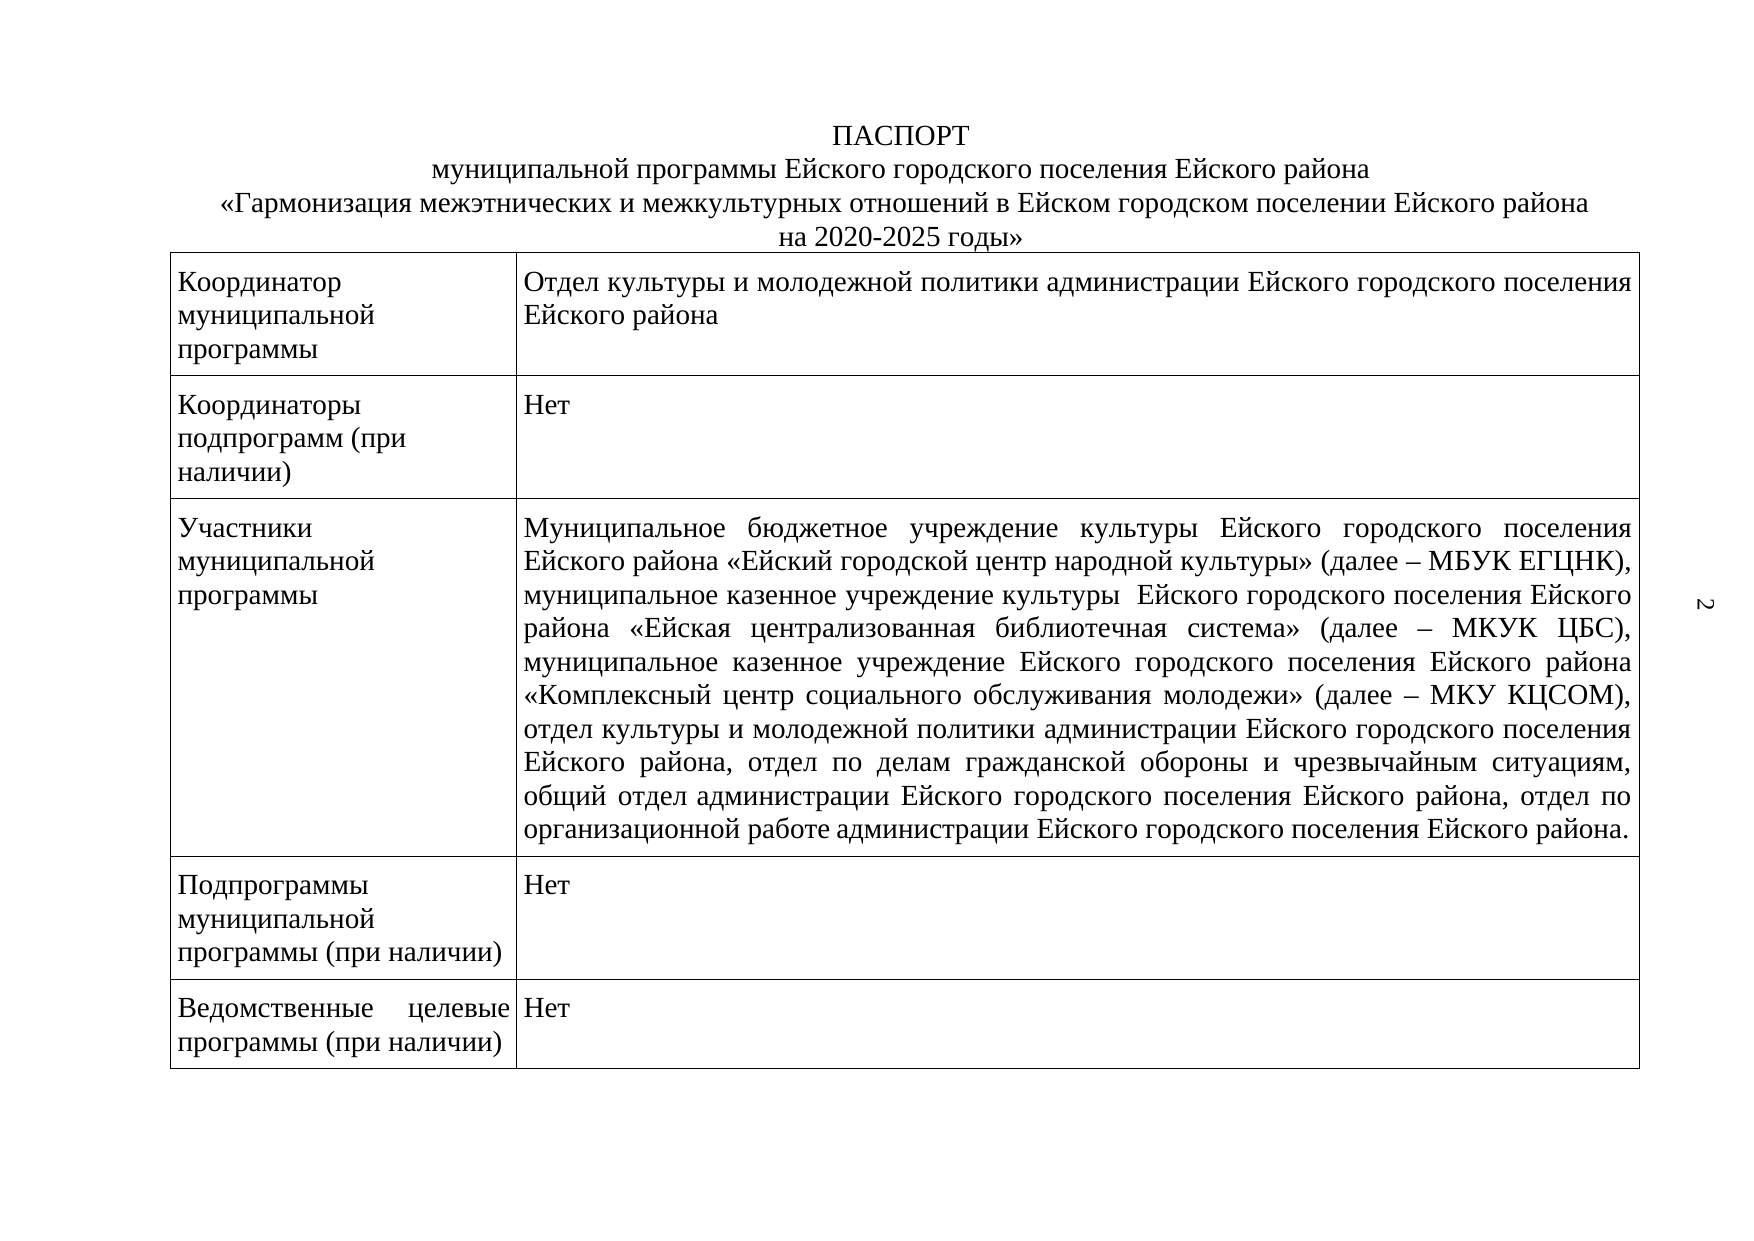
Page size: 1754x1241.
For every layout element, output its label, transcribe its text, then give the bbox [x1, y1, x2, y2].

table_cell Муниципальное бюджетное учреждение культуры Ейского городского поселения Ейского района «Ейский городской центр народной культуры» (далее – МБУК ЕГЦНК), муниципальное казенное учреждение культуры Ейского городского поселения Ейского района «Ейская централизованная библиотечная система» (далее – МКУК ЦБС), муниципальное казенное учреждение Ейского городского поселения Ейского района «Комплексный центр социального обслуживания молодежи» (далее – МКУ КЦСОМ), отдел культуры и молодежной политики администрации Ейского городского поселения Ейского района, отдел по делам гражданской обороны и чрезвычайным ситуациям, общий отдел администрации Ейского городского поселения Ейского района, отдел по организационной работе администрации Ейского городского поселения Ейского района. [517, 499, 1639, 856]
table_cell Нет [517, 980, 1639, 1068]
table_header Координатор муниципальной программы [171, 253, 516, 375]
table_cell Ведомственные целевые программы (при наличии) [171, 980, 516, 1068]
table_cell Участники муниципальной программы [171, 499, 516, 856]
table_cell Нет [517, 857, 1639, 979]
text муниципальной программы Ейского городского поселения Ейского района [177, 152, 1624, 185]
table_cell Подпрограммы муниципальной программы (при наличии) [171, 857, 516, 979]
table_cell Координаторы подпрограмм (при наличии) [171, 376, 516, 498]
table_header Отдел культуры и молодежной политики администрации Ейского городского поселения Ейского района [517, 253, 1639, 375]
text ПАСПОРТ [177, 118, 1624, 152]
text «Гармонизация межэтнических и межкультурных отношений в Ейском городском поселении Ейского района на 2020-2025 годы» [177, 185, 1624, 252]
table_cell Нет [517, 376, 1639, 498]
